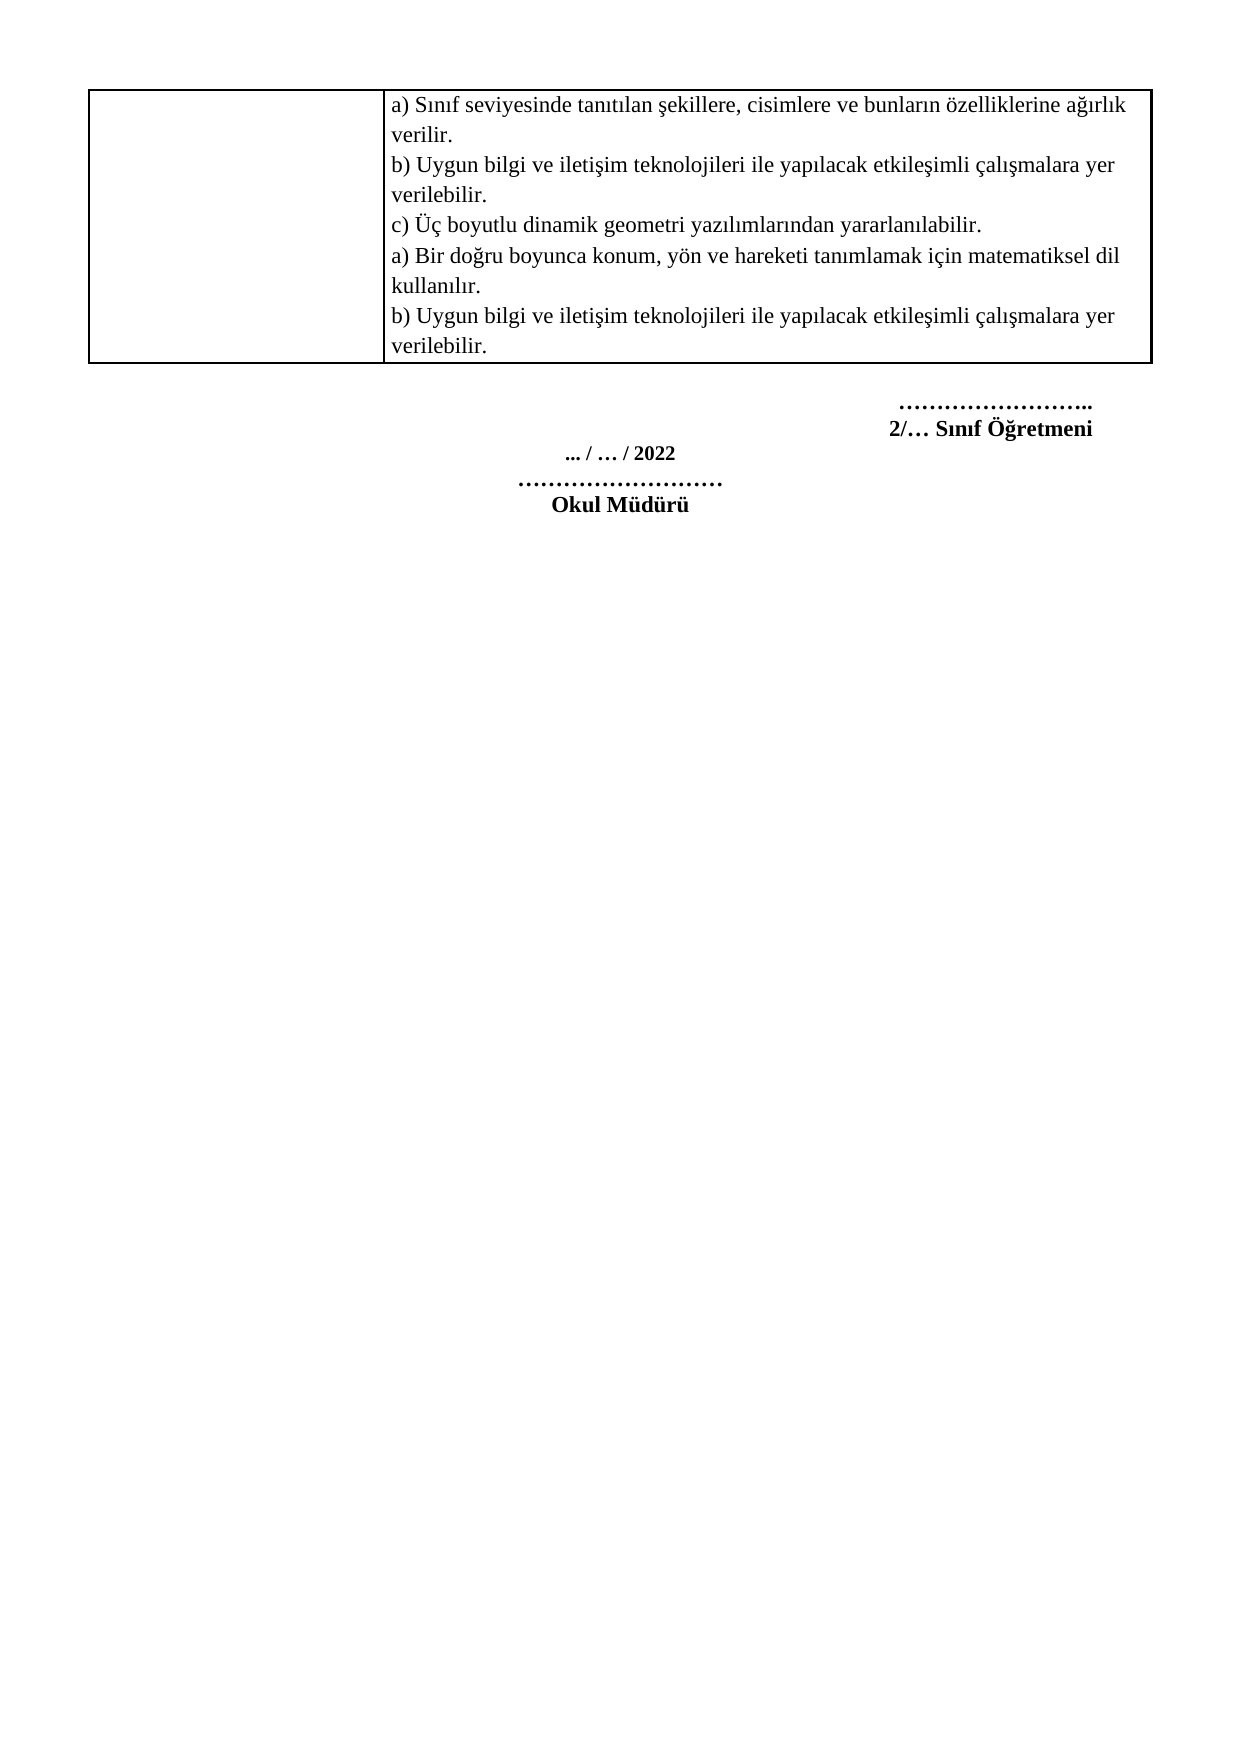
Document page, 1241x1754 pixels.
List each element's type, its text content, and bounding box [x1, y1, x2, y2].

text …………………….. [148, 388, 1092, 415]
text ... / … / 2022 [148, 441, 1092, 465]
text ……………………… [148, 465, 1092, 492]
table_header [385, 91, 1150, 362]
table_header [90, 91, 383, 362]
text 2/… Sınıf Öğretmeni [148, 415, 1092, 441]
text Okul Müdürü [148, 492, 1092, 518]
